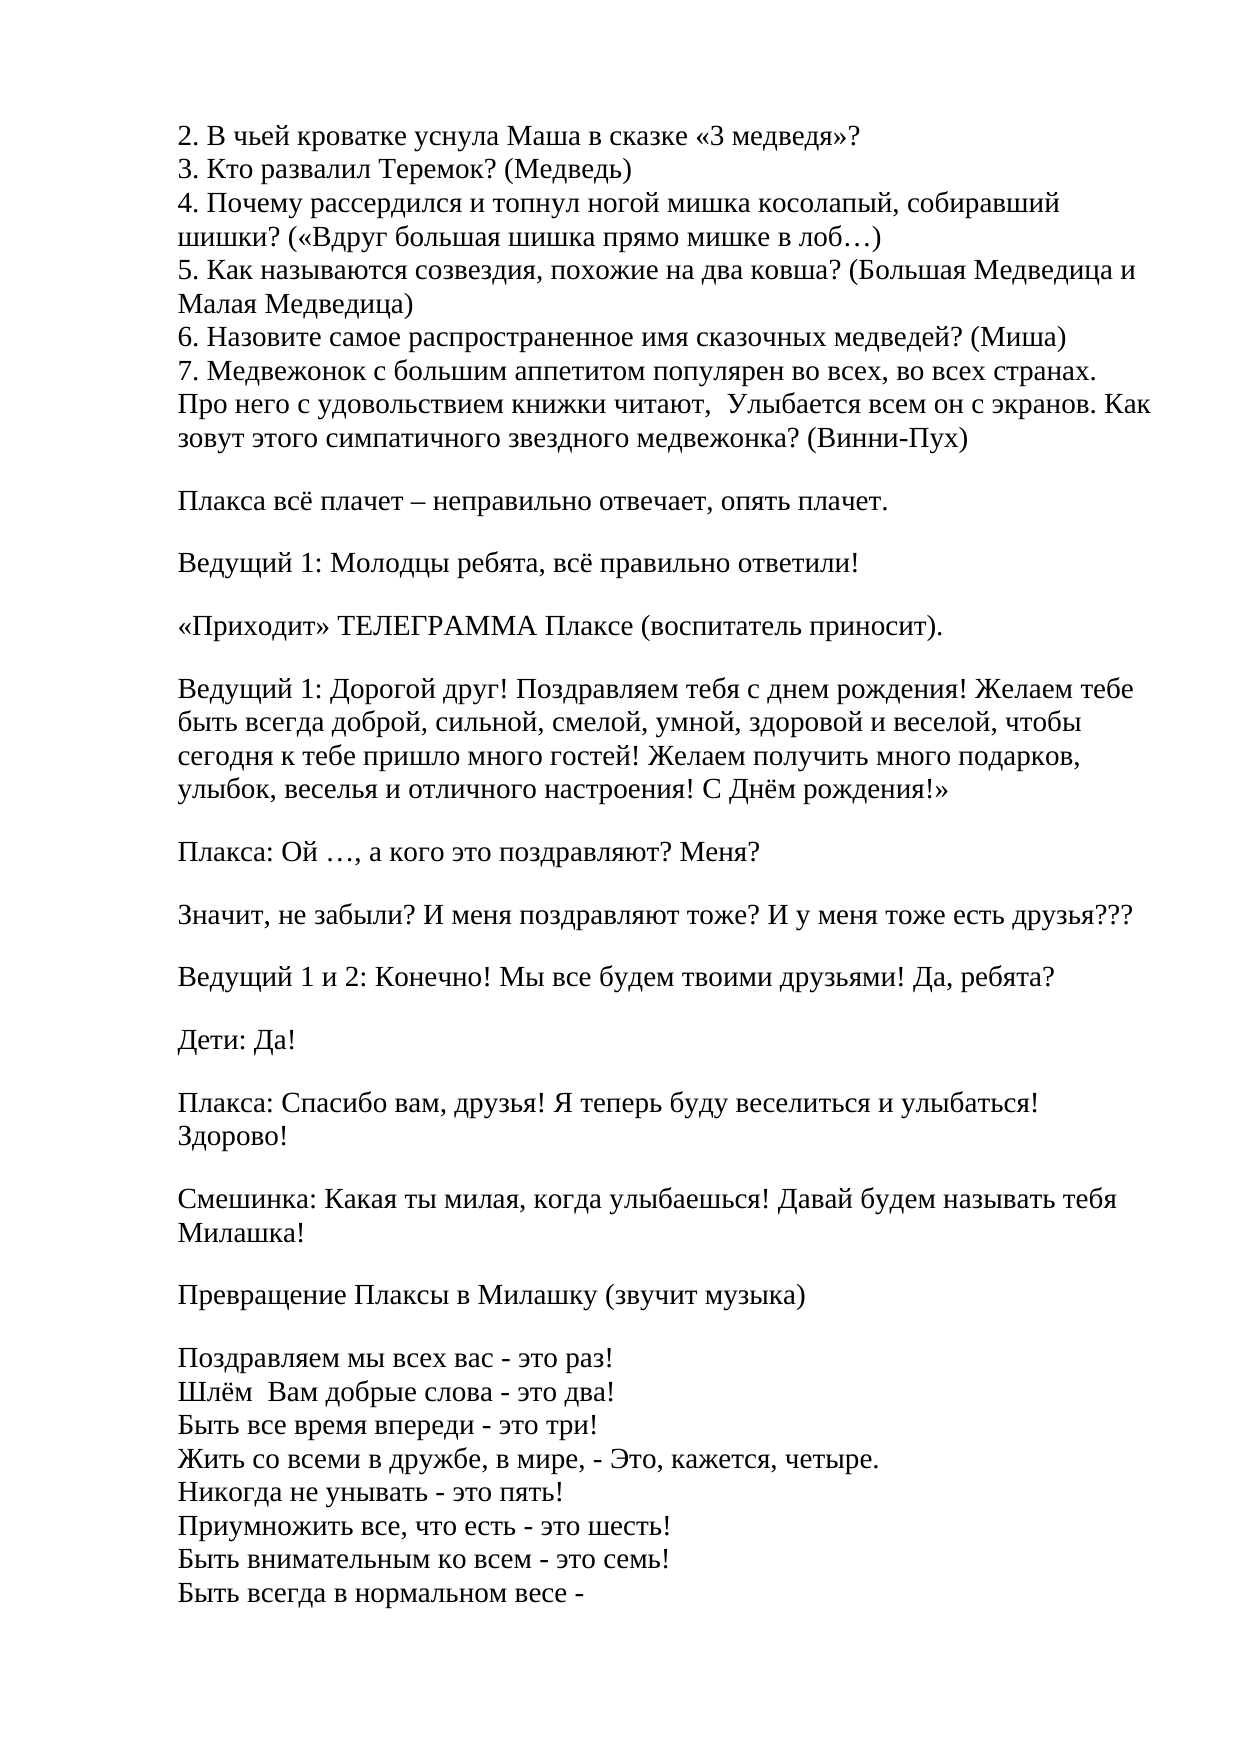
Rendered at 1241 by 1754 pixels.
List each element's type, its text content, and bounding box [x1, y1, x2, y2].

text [177, 118, 1152, 453]
text Дети: Да! [177, 1022, 1152, 1056]
text «Приходит» ТЕЛЕГРАММА Плаксе (воспитатель приносит). [177, 608, 1152, 642]
text Плакса: Спасибо вам, друзья! Я теперь буду веселиться и улыбаться! Здорово! [177, 1085, 1152, 1152]
text Ведущий 1: Дорогой друг! Поздравляем тебя с днем рождения! Желаем тебе быть всегда доброй, сильной, смелой, умной, здоровой и веселой, чтобы сегодня к тебе пришло много гостей! Желаем получить много подарков, улыбок, веселья и отличного настроения! С Днём рождения!» [177, 671, 1152, 805]
text Плакса всё плачет – неправильно отвечает, опять плачет. [177, 483, 1152, 516]
text Смешинка: Какая ты милая, когда улыбаешься! Давай будем называть тебя Милашка! [177, 1181, 1152, 1248]
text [177, 1340, 1152, 1608]
text Ведущий 1: Молодцы ребята, всё правильно ответили! [177, 545, 1152, 579]
text Плакса: Ой …, а кого это поздравляют? Меня? [177, 834, 1152, 868]
text Ведущий 1 и 2: Конечно! Мы все будем твоими друзьями! Да, ребята? [177, 959, 1152, 993]
text Превращение Плаксы в Милашку (звучит музыка) [177, 1277, 1152, 1311]
text Значит, не забыли? И меня поздравляют тоже? И у меня тоже есть друзья??? [177, 897, 1152, 930]
